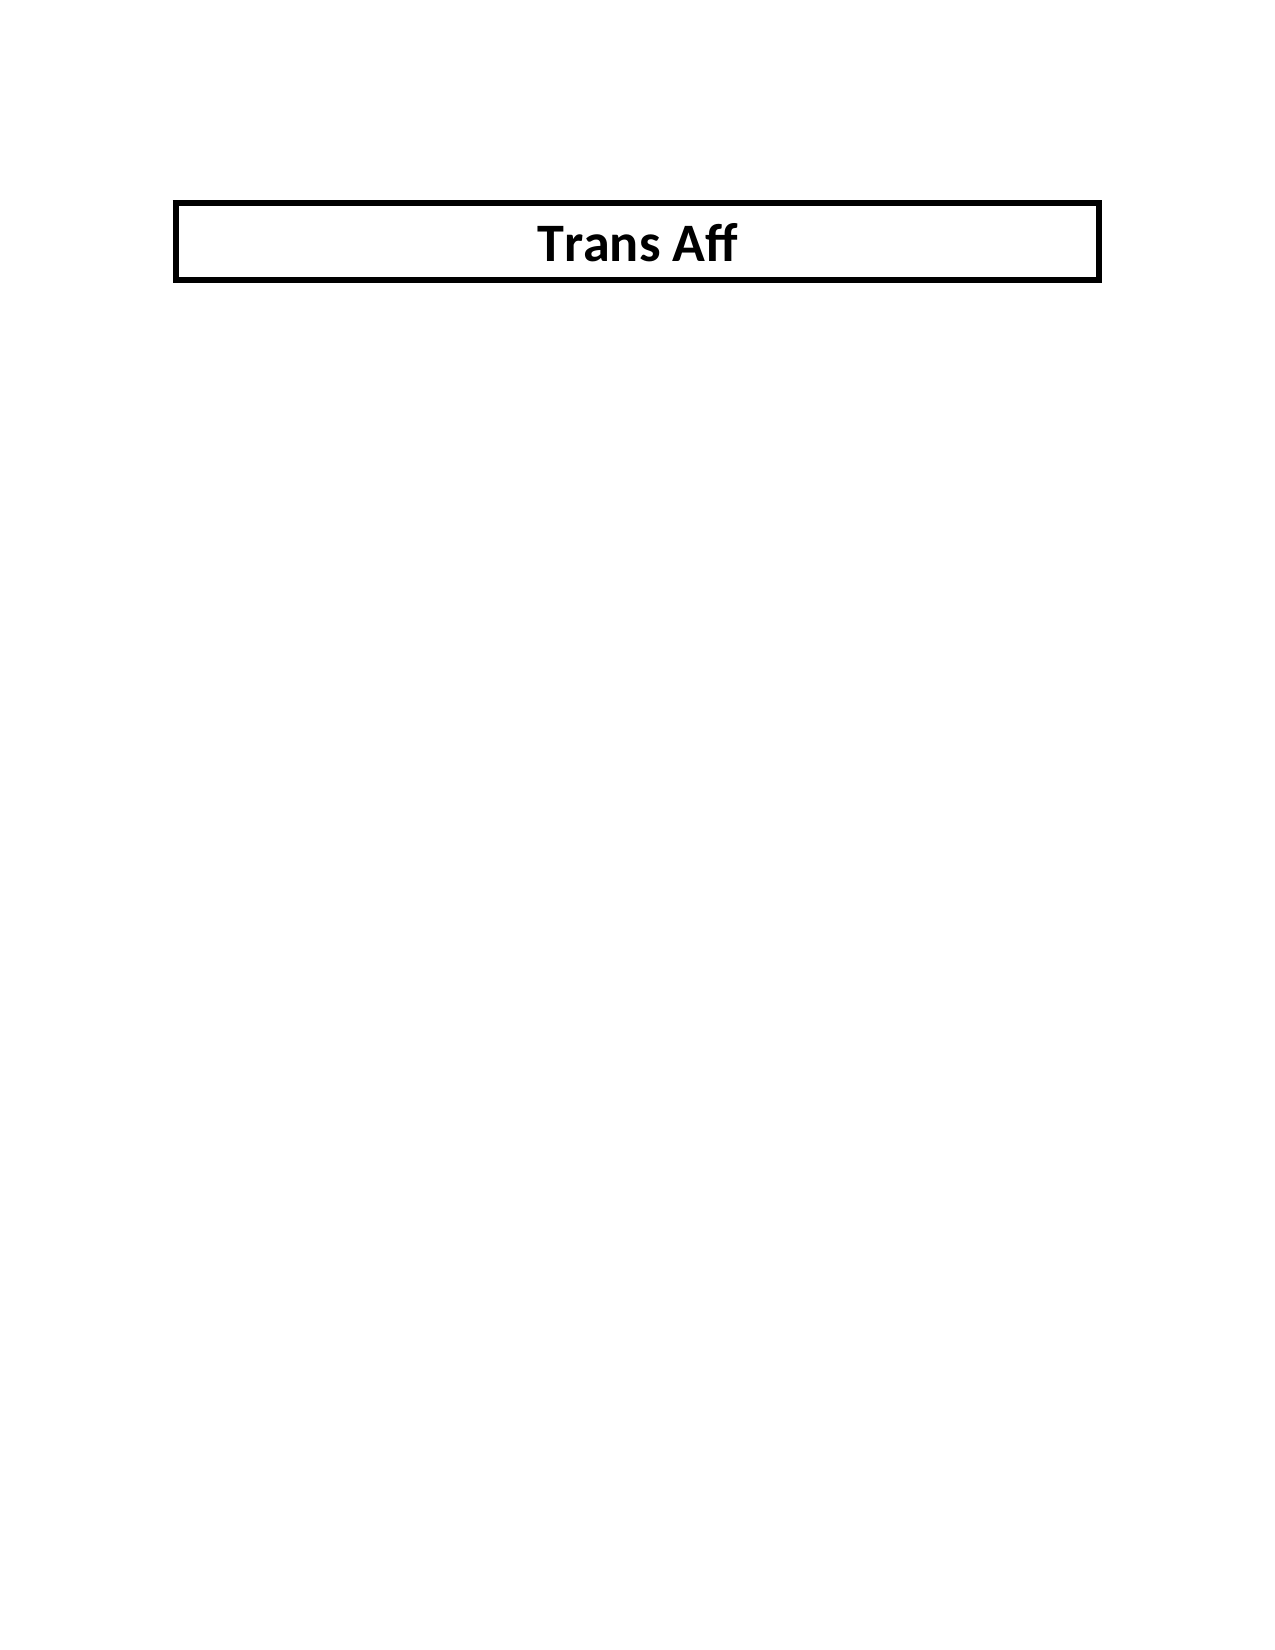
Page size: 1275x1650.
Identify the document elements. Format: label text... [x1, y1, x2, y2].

subtitle Trans Aff [179, 206, 1096, 277]
